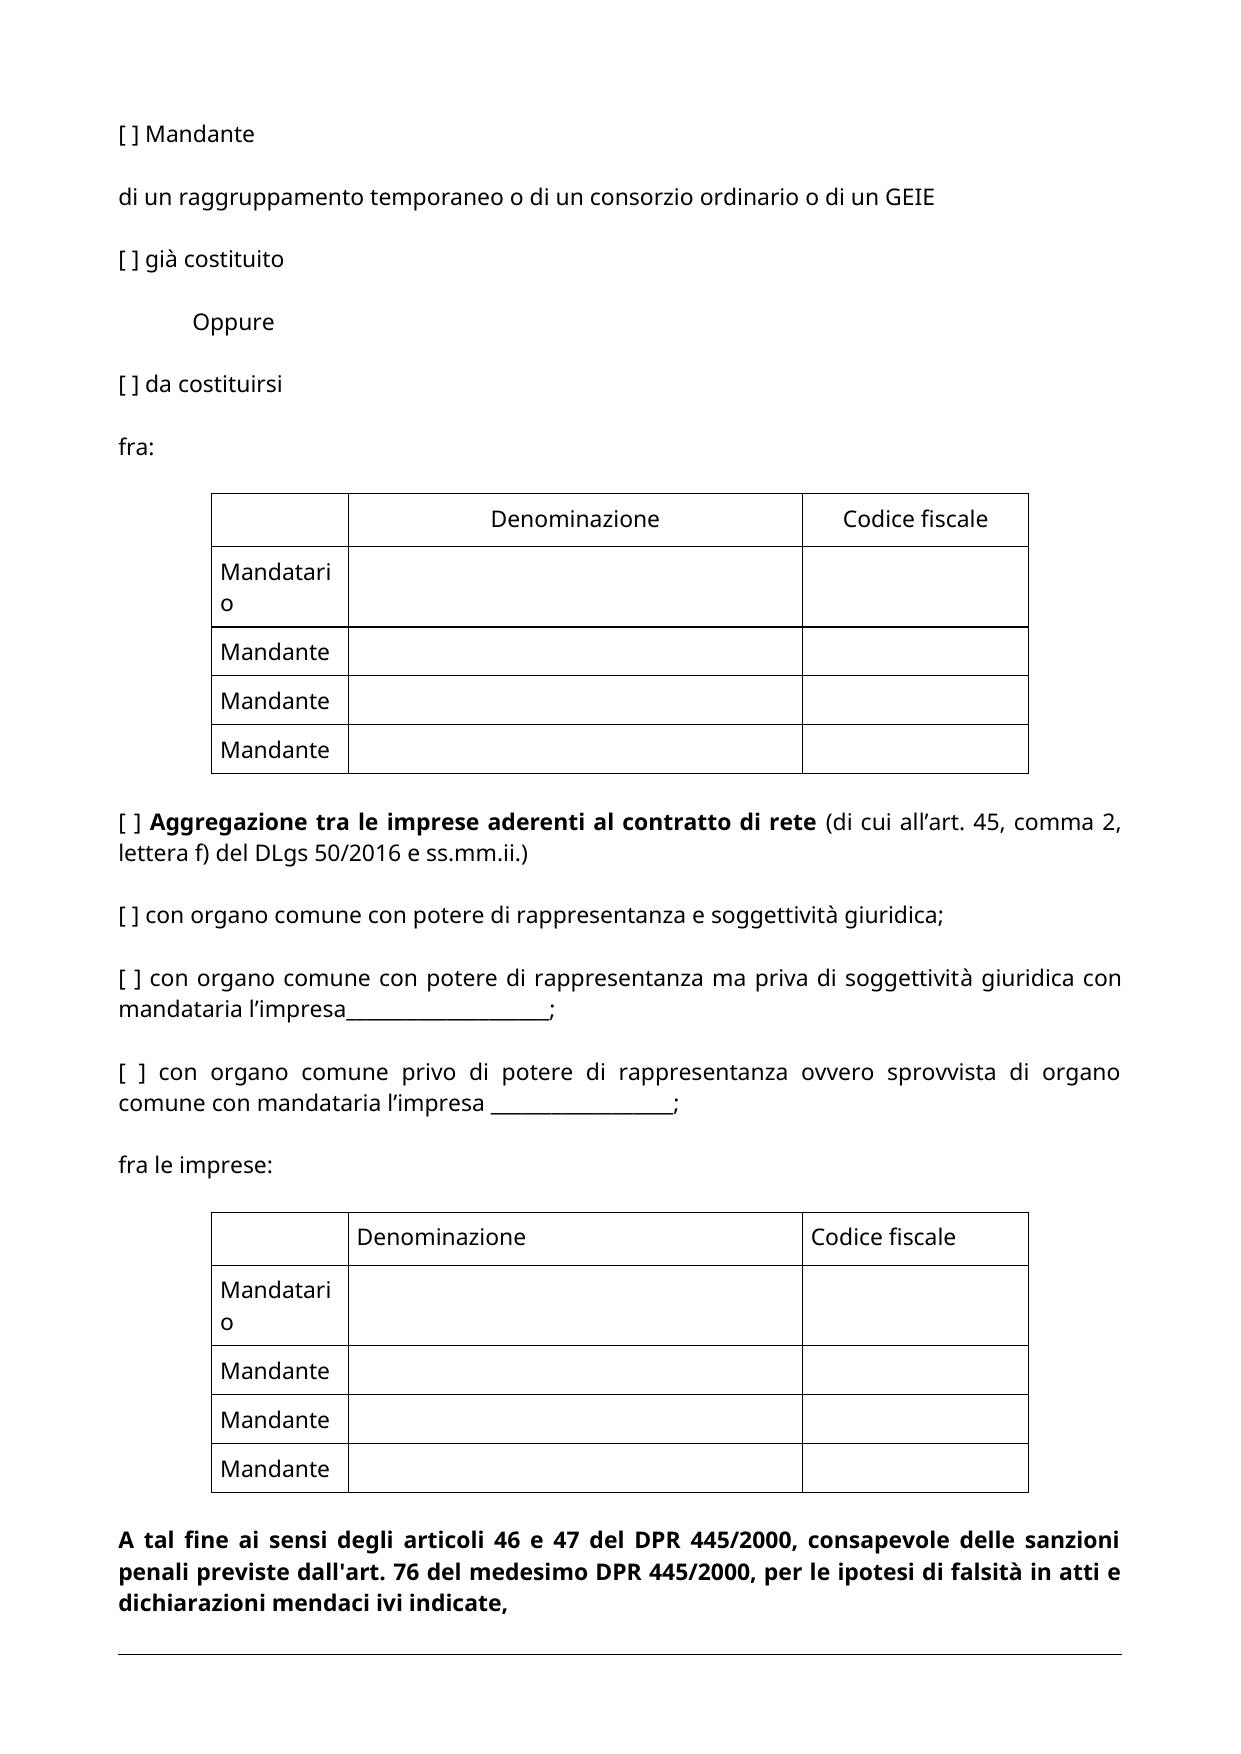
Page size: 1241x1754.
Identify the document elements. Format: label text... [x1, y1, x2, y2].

table_cell [349, 676, 802, 724]
table_cell [803, 725, 1028, 773]
table_cell Mandante [212, 628, 348, 675]
table_cell [803, 628, 1028, 675]
text [ ] da costituirsi [118, 368, 1122, 399]
text [ ] con organo comune con potere di rappresentanza ma priva di soggettività giuridica con mandataria l’impresa____________________; [118, 931, 1122, 1024]
table_cell [803, 676, 1028, 724]
table_cell Mandante [212, 676, 348, 724]
table_cell [803, 1395, 1028, 1443]
text [ ] Aggregazione tra le imprese aderenti al contratto di rete (di cui all’art. 45, comma 2, lettera f) del DLgs 50/2016 e ss.mm.ii.) [118, 806, 1122, 868]
table_cell [349, 1346, 802, 1394]
table_cell Mandante [212, 725, 348, 773]
table_cell [803, 1444, 1028, 1492]
text A tal fine ai sensi degli articoli 46 e 47 del DPR 445/2000, consapevole delle sanzioni penali previste dall'art. 76 del medesimo DPR 445/2000, per le ipotesi di falsità in atti e dichiarazioni mendaci ivi indicate, [118, 1524, 1122, 1618]
table_cell [349, 1395, 802, 1443]
table_header [212, 494, 348, 546]
table_header Codice fiscale [803, 1213, 1028, 1265]
table_header [212, 1213, 348, 1265]
table_header Denominazione [349, 494, 802, 546]
text fra le imprese: [118, 1149, 1122, 1181]
text Oppure [118, 306, 1122, 337]
table_header Denominazione [349, 1213, 802, 1265]
text [ ] Mandante [118, 118, 1122, 149]
table_header Codice fiscale [803, 494, 1028, 546]
table_cell [803, 1266, 1028, 1345]
text fra: [118, 431, 1122, 462]
text [ ] con organo comune privo di potere di rappresentanza ovvero sprovvista di organo comune con mandataria l’impresa __________________; [118, 1056, 1122, 1118]
table_cell Mandatario [212, 1266, 348, 1345]
text di un raggruppamento temporaneo o di un consorzio ordinario o di un GEIE [118, 181, 1122, 212]
table_cell [349, 547, 802, 626]
table_cell Mandante [212, 1395, 348, 1443]
table_cell [349, 1266, 802, 1345]
table_cell Mandante [212, 1444, 348, 1492]
table_cell [803, 547, 1028, 626]
table_cell [349, 628, 802, 675]
text [ ] con organo comune con potere di rappresentanza e soggettività giuridica; [118, 899, 1122, 931]
table_cell [349, 1444, 802, 1492]
table_cell Mandatario [212, 547, 348, 626]
table_cell Mandante [212, 1346, 348, 1394]
text [ ] già costituito [118, 243, 1122, 274]
table_cell [803, 1346, 1028, 1394]
table_cell [349, 725, 802, 773]
